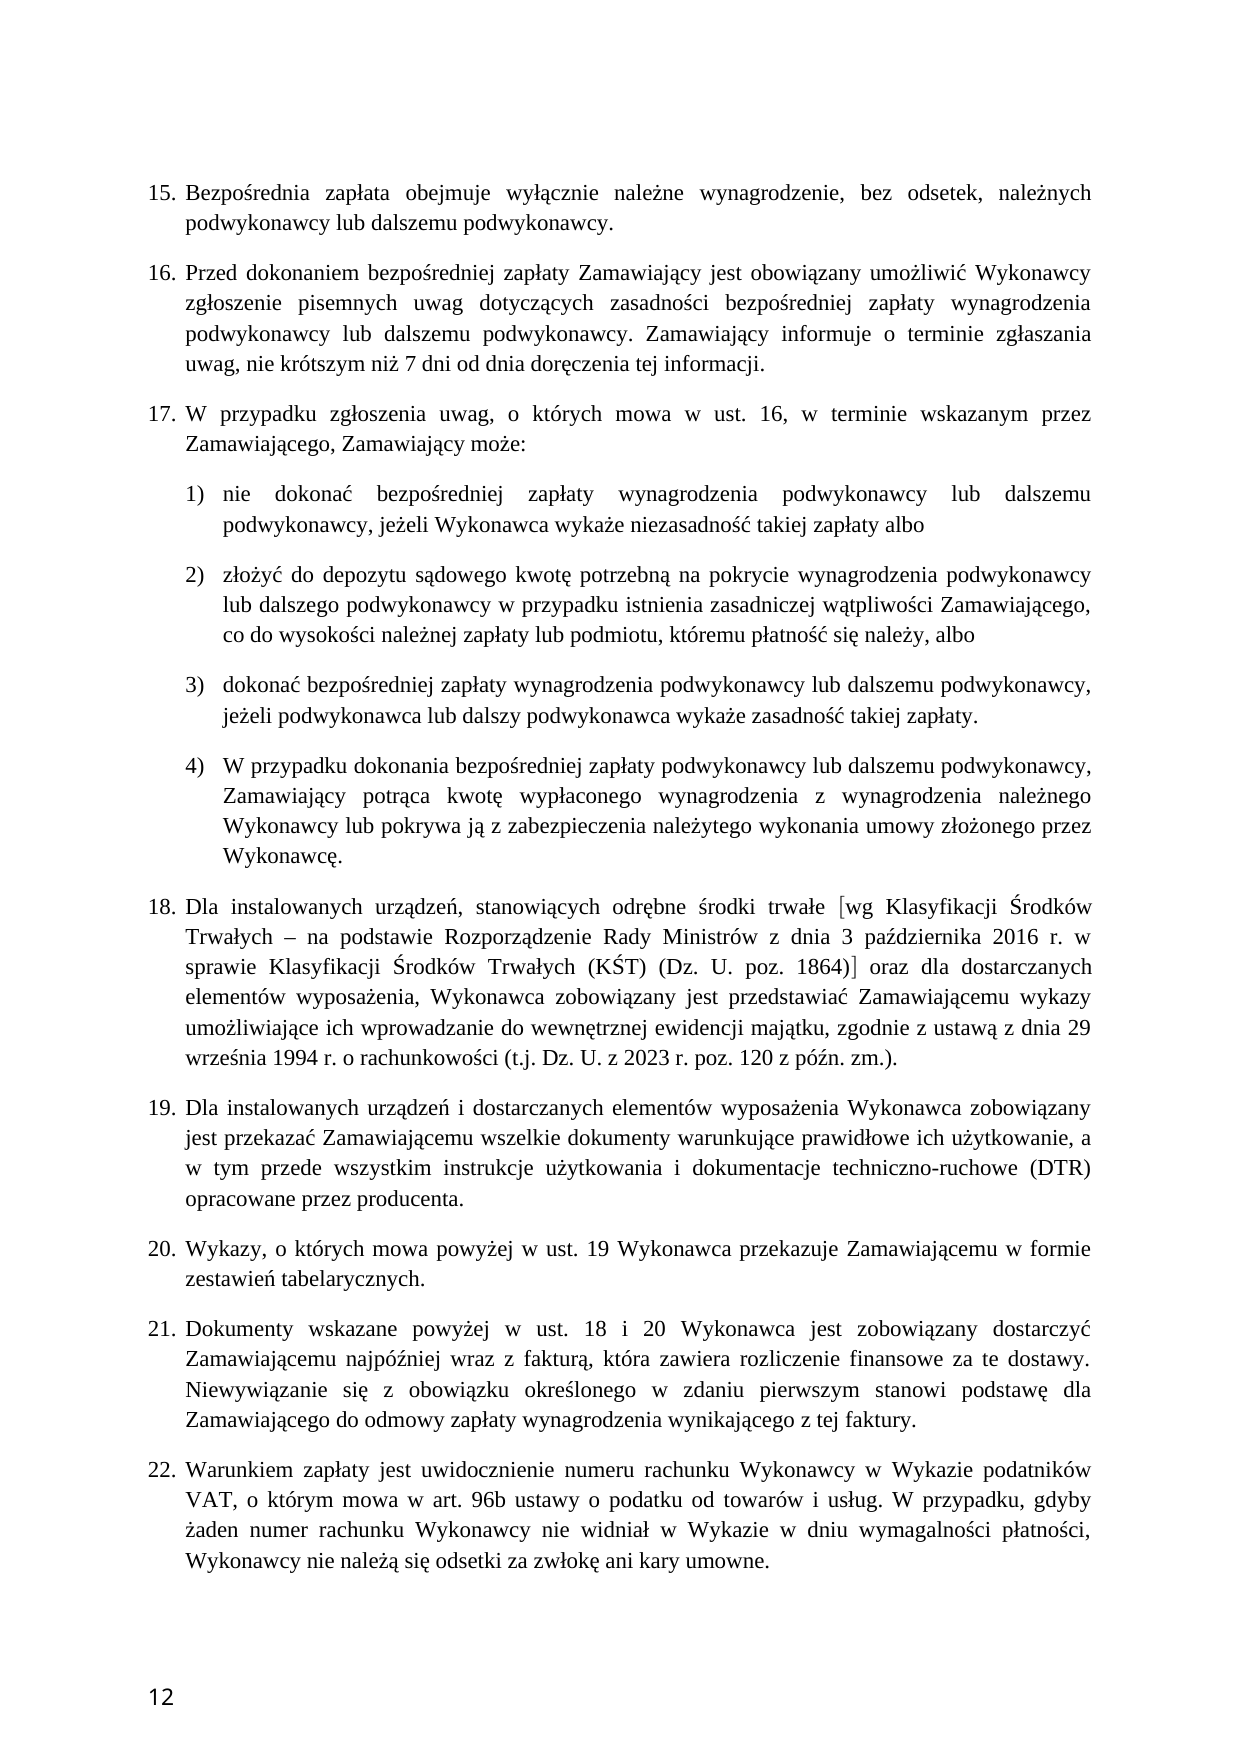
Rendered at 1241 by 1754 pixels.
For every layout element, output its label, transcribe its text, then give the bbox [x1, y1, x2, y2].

list W przypadku zgłoszenia uwag, o których mowa w ust. 16, w terminie wskazanym przez Zamawiającego, Zamawiający może: [148, 400, 1092, 457]
list Dla instalowanych urządzeń i dostarczanych elementów wyposażenia Wykonawca zobowiązany jest przekazać Zamawiającemu wszelkie dokumenty warunkujące prawidłowe ich użytkowanie, a w tym przede wszystkim instrukcje użytkowania i dokumentacje techniczno-ruchowe (DTR) opracowane przez producenta. [148, 1094, 1092, 1211]
list W przypadku dokonania bezpośredniej zapłaty podwykonawcy lub dalszemu podwykonawcy, Zamawiający potrąca kwotę wypłaconego wynagrodzenia z wynagrodzenia należnego Wykonawcy lub pokrywa ją z zabezpieczenia należytego wykonania umowy złożonego przez Wykonawcę. [185, 752, 1092, 869]
list złożyć do depozytu sądowego kwotę potrzebną na pokrycie wynagrodzenia podwykonawcy lub dalszego podwykonawcy w przypadku istnienia zasadniczej wątpliwości Zamawiającego, co do wysokości należnej zapłaty lub podmiotu, któremu płatność się należy, albo [185, 561, 1092, 648]
list Przed dokonaniem bezpośredniej zapłaty Zamawiający jest obowiązany umożliwić Wykonawcy zgłoszenie pisemnych uwag dotyczących zasadności bezpośredniej zapłaty wynagrodzenia podwykonawcy lub dalszemu podwykonawcy. Zamawiający informuje o terminie zgłaszania uwag, nie krótszym niż 7 dni od dnia doręczenia tej informacji. [148, 259, 1092, 376]
list Wykazy, o których mowa powyżej w ust. 19 Wykonawca przekazuje Zamawiającemu w formie zestawień tabelarycznych. [148, 1235, 1092, 1291]
list nie dokonać bezpośredniej zapłaty wynagrodzenia podwykonawcy lub dalszemu podwykonawcy, jeżeli Wykonawca wykaże niezasadność takiej zapłaty albo [185, 481, 1092, 537]
list Dla instalowanych urządzeń, stanowiących odrębne środki trwałe wg Klasyfikacji Środków Trwałych – na podstawie Rozporządzenie Rady Ministrów z dnia 3 października 2016 r. w sprawie Klasyfikacji Środków Trwałych (KŚT) (Dz. U. poz. 1864) oraz dla dostarczanych elementów wyposażenia, Wykonawca zobowiązany jest przedstawiać Zamawiającemu wykazy umożliwiające ich wprowadzanie do wewnętrznej ewidencji majątku, zgodnie z ustawą z dnia 29 września 1994 r. o rachunkowości (t.j. Dz. U. z 2023 r. poz. 120 z późn. zm.). [148, 893, 1092, 1070]
list Dokumenty wskazane powyżej w ust. 18 i 20 Wykonawca jest zobowiązany dostarczyć Zamawiającemu najpóźniej wraz z fakturą, która zawiera rozliczenie finansowe za te dostawy. Niewywiązanie się z obowiązku określonego w zdaniu pierwszym stanowi podstawę dla Zamawiającego do odmowy zapłaty wynagrodzenia wynikającego z tej faktury. [148, 1315, 1092, 1432]
list Bezpośrednia zapłata obejmuje wyłącznie należne wynagrodzenie, bez odsetek, należnych podwykonawcy lub dalszemu podwykonawcy. [148, 179, 1092, 235]
list Warunkiem zapłaty jest uwidocznienie numeru rachunku Wykonawcy w Wykazie podatników VAT, o którym mowa w art. 96b ustawy o podatku od towarów i usług. W przypadku, gdyby żaden numer rachunku Wykonawcy nie widniał w Wykazie w dniu wymagalności płatności, Wykonawcy nie należą się odsetki za zwłokę ani kary umowne. [148, 1456, 1092, 1573]
list dokonać bezpośredniej zapłaty wynagrodzenia podwykonawcy lub dalszemu podwykonawcy, jeżeli podwykonawca lub dalszy podwykonawca wykaże zasadność takiej zapłaty. [185, 672, 1092, 728]
